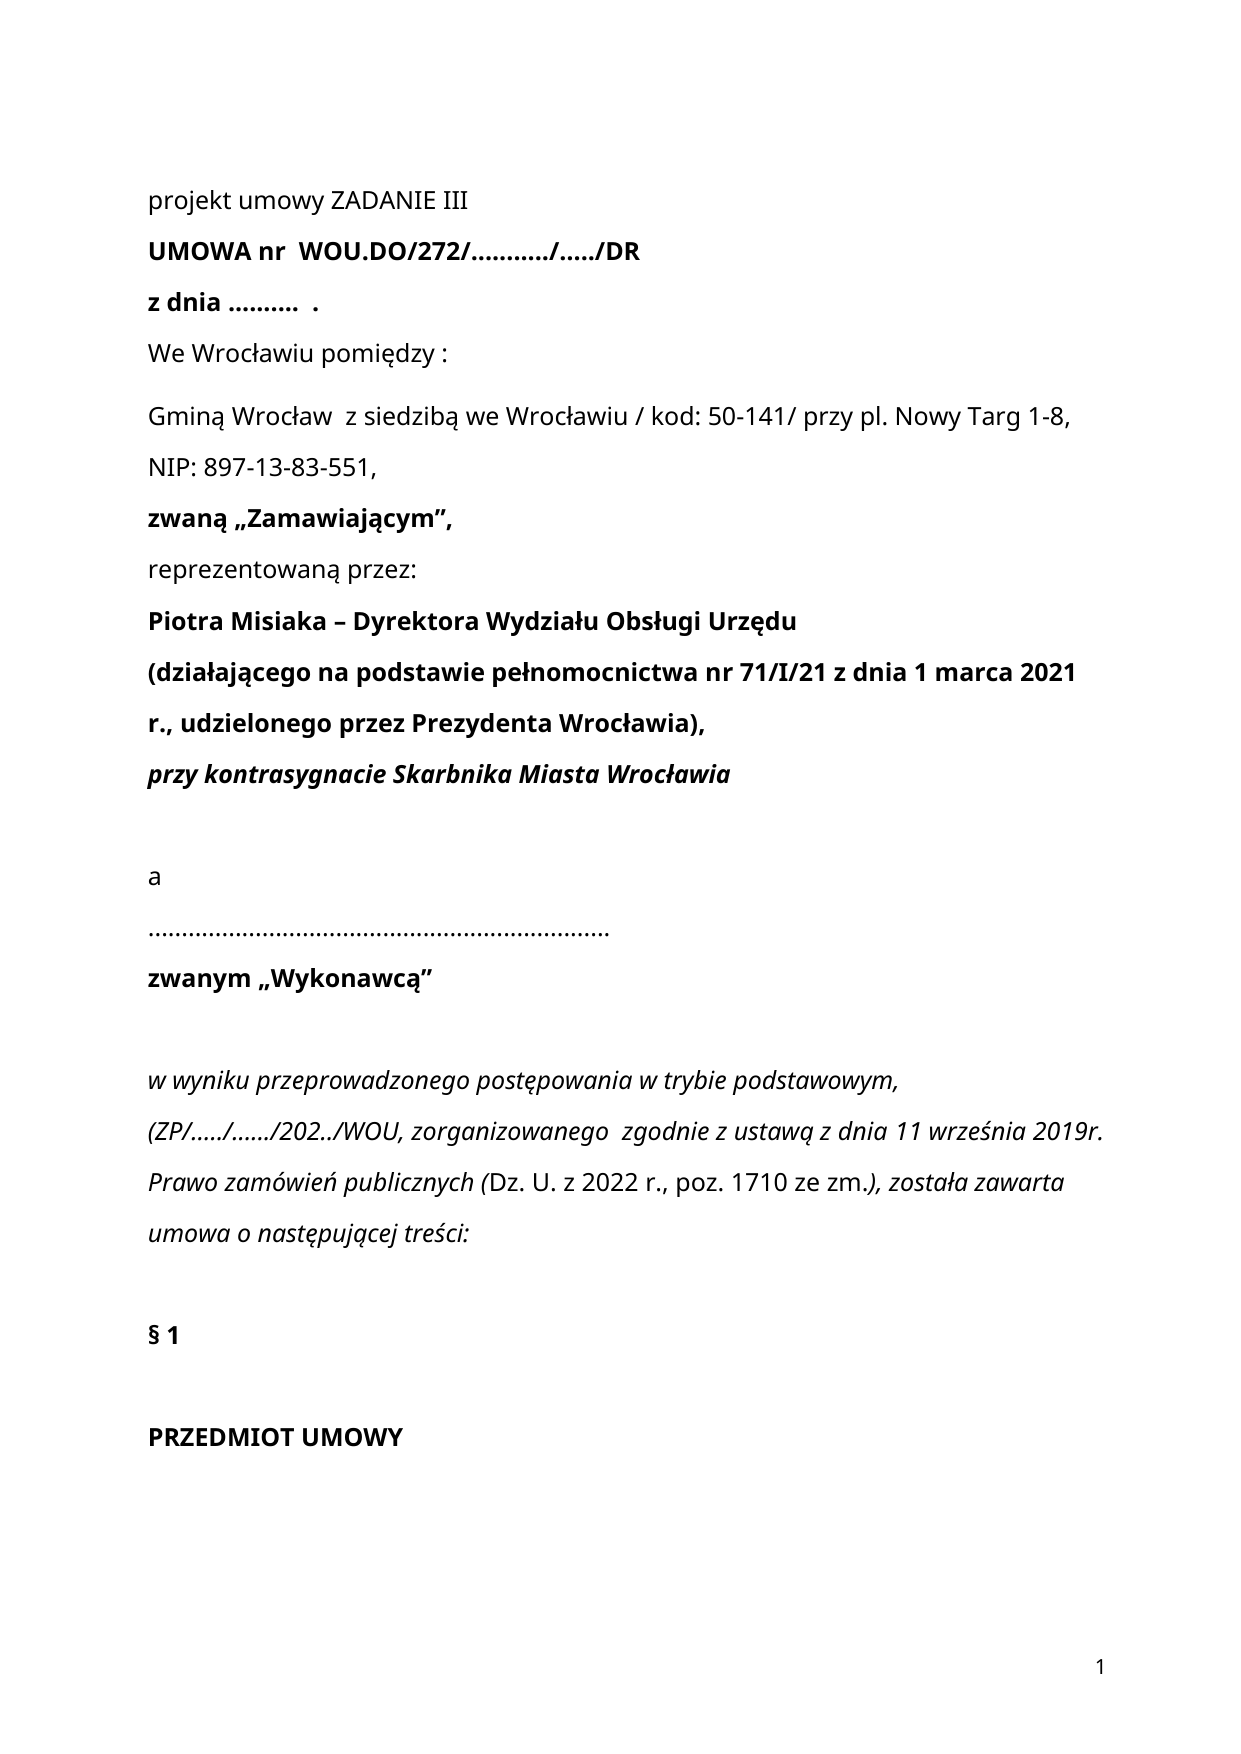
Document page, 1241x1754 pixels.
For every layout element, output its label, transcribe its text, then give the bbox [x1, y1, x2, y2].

text reprezentowaną przez: [148, 552, 1106, 586]
text PRZEDMIOT UMOWY [148, 1420, 1106, 1454]
text zwaną „Zamawiającym”, [148, 501, 1106, 535]
text We Wrocławiu pomiędzy : [148, 335, 1112, 369]
text ..................................................................... [148, 909, 1106, 943]
text zwanym „Wykonawcą” [148, 960, 1106, 994]
title UMOWA nr WOU.DO/272/.........../…../DR [148, 233, 1106, 267]
subtitle przy kontrasygnacie Skarbnika Miasta Wrocławia [148, 756, 1106, 790]
text w wyniku przeprowadzonego postępowania w trybie podstawowym, (ZP/…../....../202../WOU, zorganizowanego zgodnie z ustawą z dnia 11 września 2019r. Prawo zamówień publicznych (Dz. U. z 2022 r., poz. 1710 ze zm.), została zawarta umowa o następującej treści: [148, 1062, 1106, 1250]
text z dnia .......... . [148, 284, 1106, 318]
subtitle (działającego na podstawie pełnomocnictwa nr 71/I/21 z dnia 1 marca 2021 r., udzielonego przez Prezydenta Wrocławia), [148, 654, 1106, 739]
text projekt umowy ZADANIE III [148, 182, 1106, 216]
text a [148, 858, 1106, 892]
text Gminą Wrocław z siedzibą we Wrocławiu / kod: 50-141/ przy pl. Nowy Targ 1-8, NIP: 897-13-83-551, [148, 399, 1106, 484]
text Piotra Misiaka – Dyrektora Wydziału Obsługi Urzędu [148, 603, 1106, 637]
text § 1 [148, 1318, 1106, 1352]
